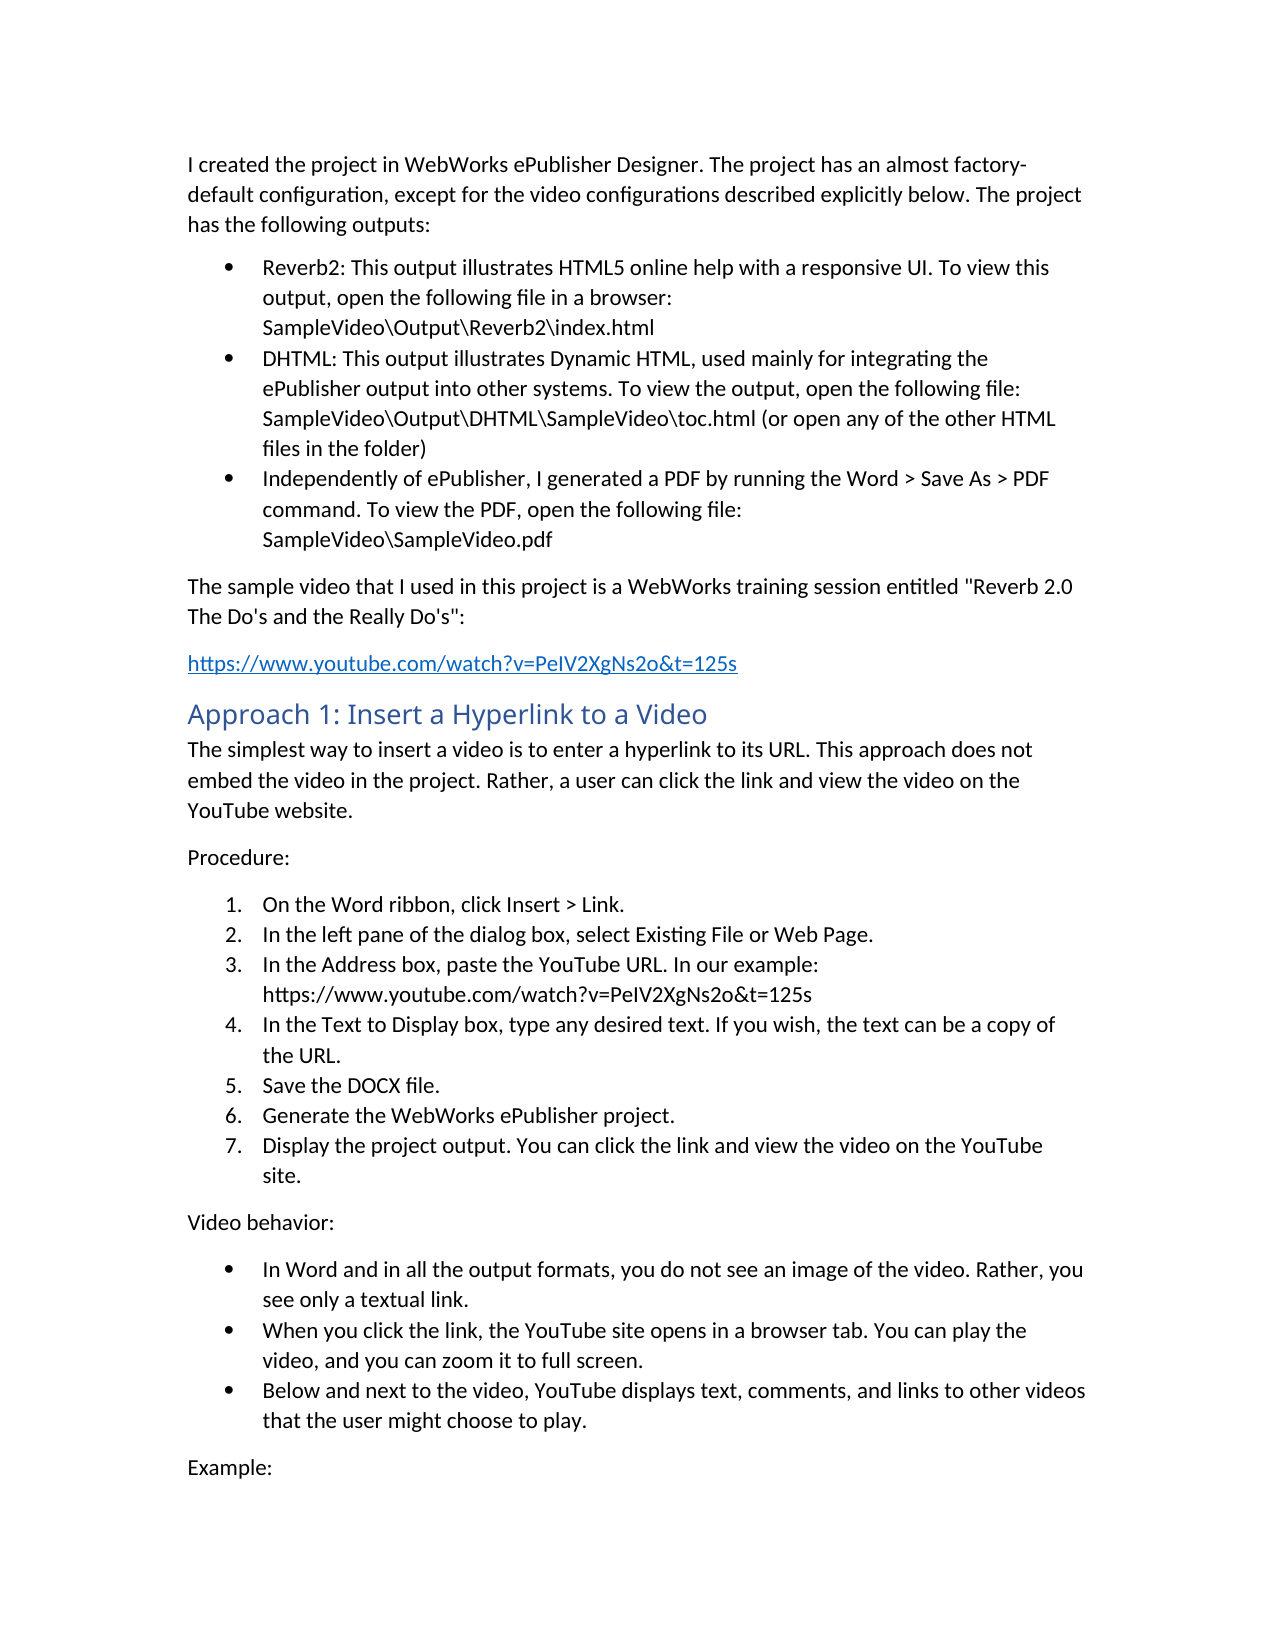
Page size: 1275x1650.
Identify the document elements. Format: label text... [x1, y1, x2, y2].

text Example: [187, 1453, 1087, 1481]
text Procedure: [187, 843, 1087, 871]
list In Word and in all the output formats, you do not see an image of the video. Rather, you see only a textual link. [225, 1255, 1087, 1314]
list In the Address box, paste the YouTube URL. In our example: https://www.youtube.com/watch?v=PeIV2XgNs2o&t=125s [225, 950, 1087, 1008]
text https://www.youtube.com/watch?v=PeIV2XgNs2o&t=125s [187, 649, 1087, 677]
list In the left pane of the dialog box, select Existing File or Web Page. [225, 920, 1087, 948]
list Display the project output. You can click the link and view the video on the YouTube site. [225, 1131, 1087, 1190]
list When you click the link, the YouTube site opens in a browser tab. You can play the video, and you can zoom it to full screen. [225, 1316, 1087, 1374]
list DHTML: This output illustrates Dynamic HTML, used mainly for integrating the ePublisher output into other systems. To view the output, open the following file: SampleVideo\Output\DHTML\SampleVideo\toc.html (or open any of the other HTML files in the folder) [225, 344, 1087, 462]
text I created the project in WebWorks ePublisher Designer. The project has an almost factory-default configuration, except for the video configurations described explicitly below. The project has the following outputs: [187, 150, 1087, 238]
list Below and next to the video, YouTube displays text, comments, and links to other videos that the user might choose to play. [225, 1376, 1087, 1434]
list Save the DOCX file. [225, 1071, 1087, 1099]
text Video behavior: [187, 1208, 1087, 1237]
subtitle Approach 1: Insert a Hyperlink to a Video [187, 696, 1087, 733]
list Independently of ePublisher, I generated a PDF by running the Word > Save As > PDF command. To view the PDF, open the following file: SampleVideo\SampleVideo.pdf [225, 464, 1087, 553]
list Generate the WebWorks ePublisher project. [225, 1101, 1087, 1129]
text The sample video that I used in this project is a WebWorks training session entitled "Reverb 2.0 The Do's and the Really Do's": [187, 572, 1087, 630]
list In the Text to Display box, type any desired text. If you wish, the text can be a copy of the URL. [225, 1011, 1087, 1069]
list Reverb2: This output illustrates HTML5 online help with a responsive UI. To view this output, open the following file in a browser: SampleVideo\Output\Reverb2\index.html [225, 253, 1087, 342]
list On the Word ribbon, click Insert > Link. [225, 890, 1087, 918]
text The simplest way to insert a video is to enter a hyperlink to its URL. This approach does not embed the video in the project. Rather, a user can click the link and view the video on the YouTube website. [187, 736, 1087, 824]
